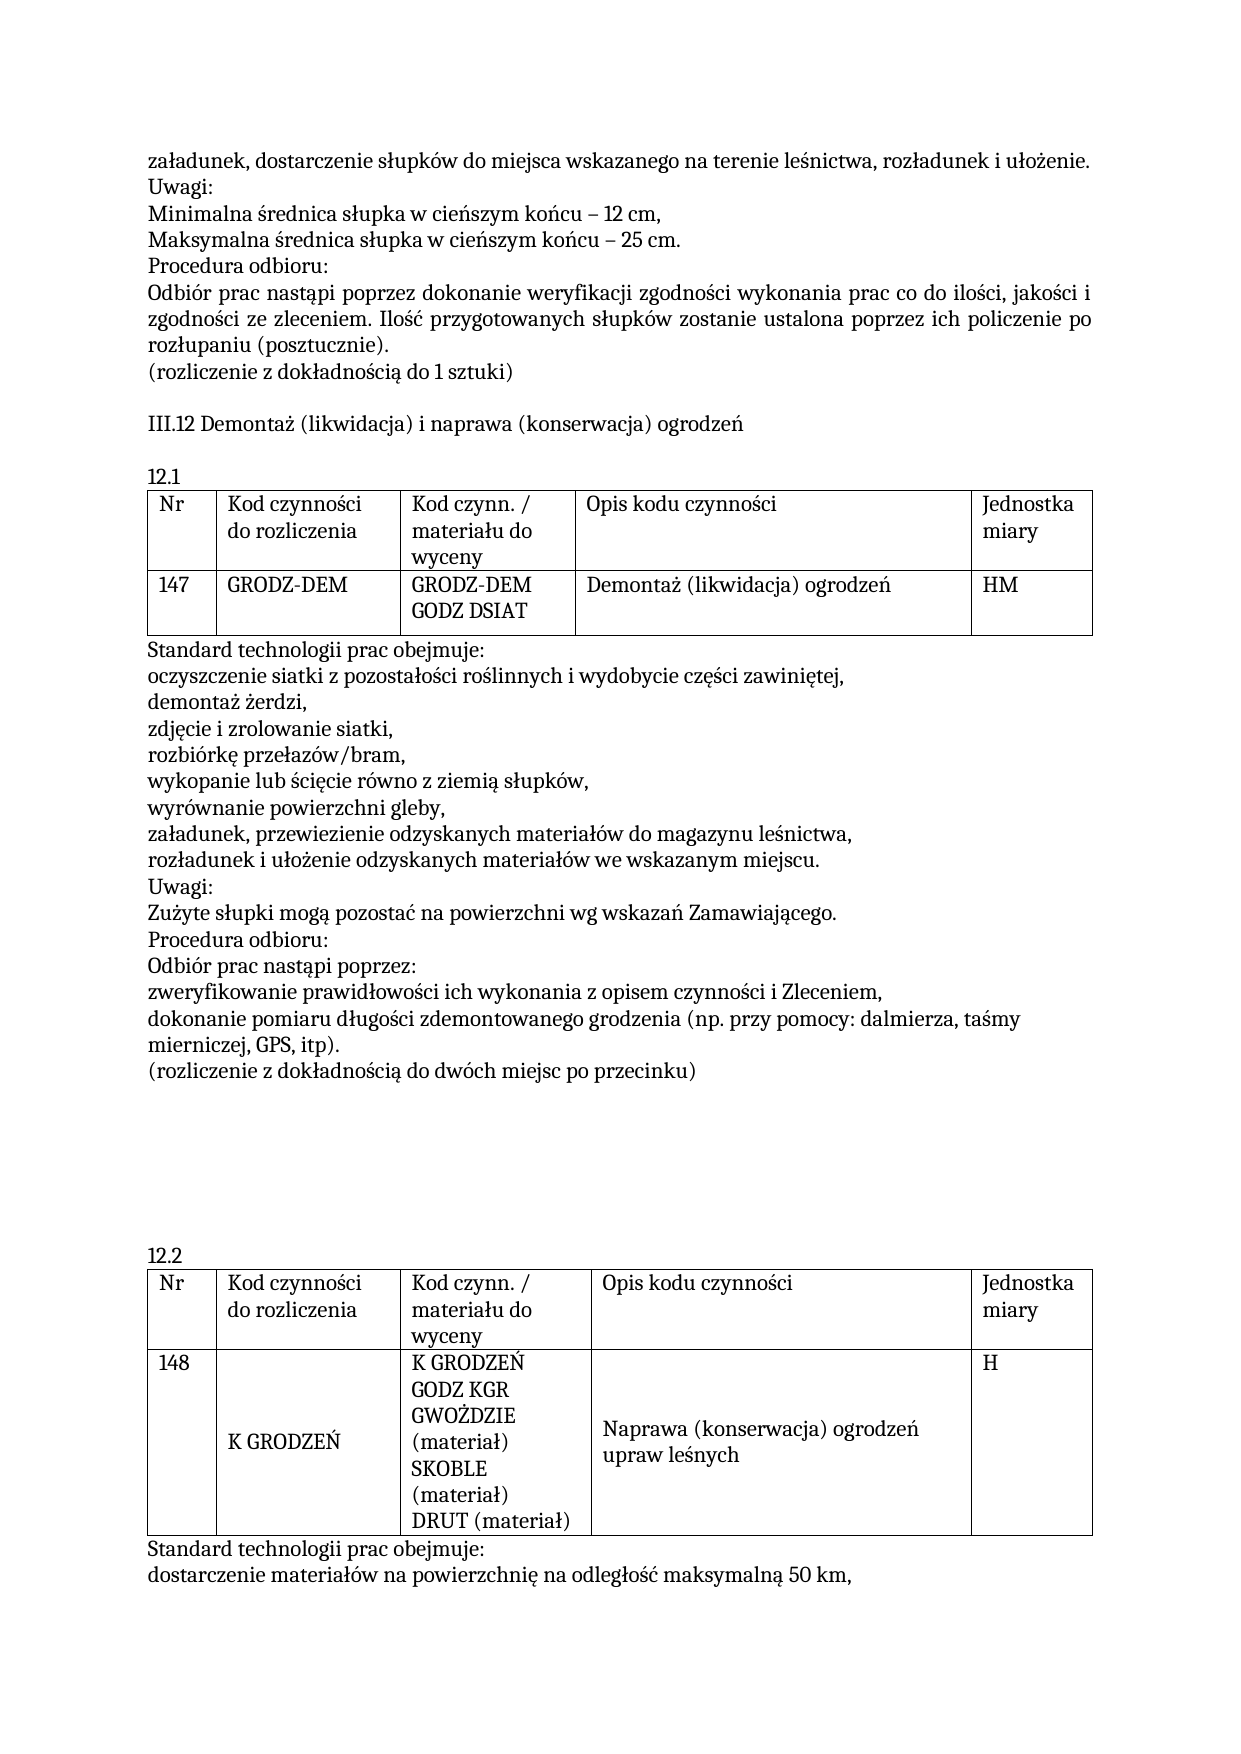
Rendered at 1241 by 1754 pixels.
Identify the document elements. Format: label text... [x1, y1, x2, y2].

text III.12 Demontaż (likwidacja) i naprawa (konserwacja) ogrodzeń [148, 411, 1093, 437]
table_header Kod czynn. / materiału do wyceny [401, 491, 575, 570]
text Zużyte słupki mogą pozostać na powierzchni wg wskazań Zamawiającego. [148, 900, 1093, 926]
text Procedura odbioru: [148, 253, 1093, 279]
table_cell GRODZ-DEM GODZ DSIAT [401, 571, 575, 635]
text wyrównanie powierzchni gleby, [148, 794, 1093, 821]
text dokonanie pomiaru długości zdemontowanego grodzenia (np. przy pomocy: dalmierza, taśmy mierniczej, GPS, itp). [148, 1005, 1093, 1058]
table_header Nr [148, 1270, 216, 1349]
text dostarczenie materiałów na powierzchnię na odległość maksymalną 50 km, [148, 1562, 1093, 1588]
text załadunek, dostarczenie słupków do miejsca wskazanego na terenie leśnictwa, rozładunek i ułożenie. [148, 148, 1093, 174]
text Standard technologii prac obejmuje: [148, 636, 1093, 663]
text załadunek, przewiezienie odzyskanych materiałów do magazynu leśnictwa, [148, 821, 1093, 847]
text wykopanie lub ścięcie równo z ziemią słupków, [148, 768, 1093, 794]
text (rozliczenie z dokładnością do dwóch miejsc po przecinku) [148, 1058, 1093, 1084]
text Maksymalna średnica słupka w cieńszym końcu – 25 cm. [148, 227, 1093, 253]
text oczyszczenie siatki z pozostałości roślinnych i wydobycie części zawiniętej, [148, 663, 1093, 689]
text 12.1 [148, 464, 1093, 490]
text Odbiór prac nastąpi poprzez dokonanie weryfikacji zgodności wykonania prac co do ilości, jakości i zgodności ze zleceniem. Ilość przygotowanych słupków zostanie ustalona poprzez ich policzenie po rozłupaniu (posztucznie). [148, 279, 1093, 358]
text Standard technologii prac obejmuje: [148, 1536, 1093, 1562]
table_header Kod czynności do rozliczenia [217, 491, 400, 570]
text rozładunek i ułożenie odzyskanych materiałów we wskazanym miejscu. [148, 847, 1093, 874]
table_cell 147 [148, 571, 216, 635]
table_cell 148 [148, 1350, 216, 1534]
text zweryfikowanie prawidłowości ich wykonania z opisem czynności i Zleceniem, [148, 979, 1093, 1005]
table_cell K GRODZEŃ GODZ KGR GWOŻDZIE (materiał) SKOBLE (materiał) DRUT (materiał) [401, 1350, 591, 1534]
text Minimalna średnica słupka w cieńszym końcu – 12 cm, [148, 200, 1093, 227]
text zdjęcie i zrolowanie siatki, [148, 716, 1093, 742]
table_header Kod czynności do rozliczenia [217, 1270, 400, 1349]
table_header Jednostka miary [972, 1270, 1092, 1349]
table_cell Demontaż (likwidacja) ogrodzeń [576, 571, 971, 635]
table_header Kod czynn. / materiału do wyceny [401, 1270, 591, 1349]
text Uwagi: [148, 874, 1093, 900]
table_header Opis kodu czynności [576, 491, 971, 570]
text demontaż żerdzi, [148, 689, 1093, 716]
table_cell GRODZ-DEM [217, 571, 400, 635]
table_cell H [972, 1350, 1092, 1534]
text (rozliczenie z dokładnością do 1 sztuki) [148, 358, 1093, 385]
table_cell Naprawa (konserwacja) ogrodzeń upraw leśnych [592, 1350, 971, 1534]
table_cell K GRODZEŃ [217, 1350, 400, 1534]
text Procedura odbioru: [148, 926, 1093, 953]
table_header Opis kodu czynności [592, 1270, 971, 1349]
table_cell HM [972, 571, 1092, 635]
text rozbiórkę przełazów/bram, [148, 742, 1093, 768]
text Uwagi: [148, 174, 1093, 200]
text Odbiór prac nastąpi poprzez: [148, 953, 1093, 979]
table_header Jednostka miary [972, 491, 1092, 570]
table_header Nr [148, 491, 216, 570]
text 12.2 [148, 1243, 1093, 1269]
